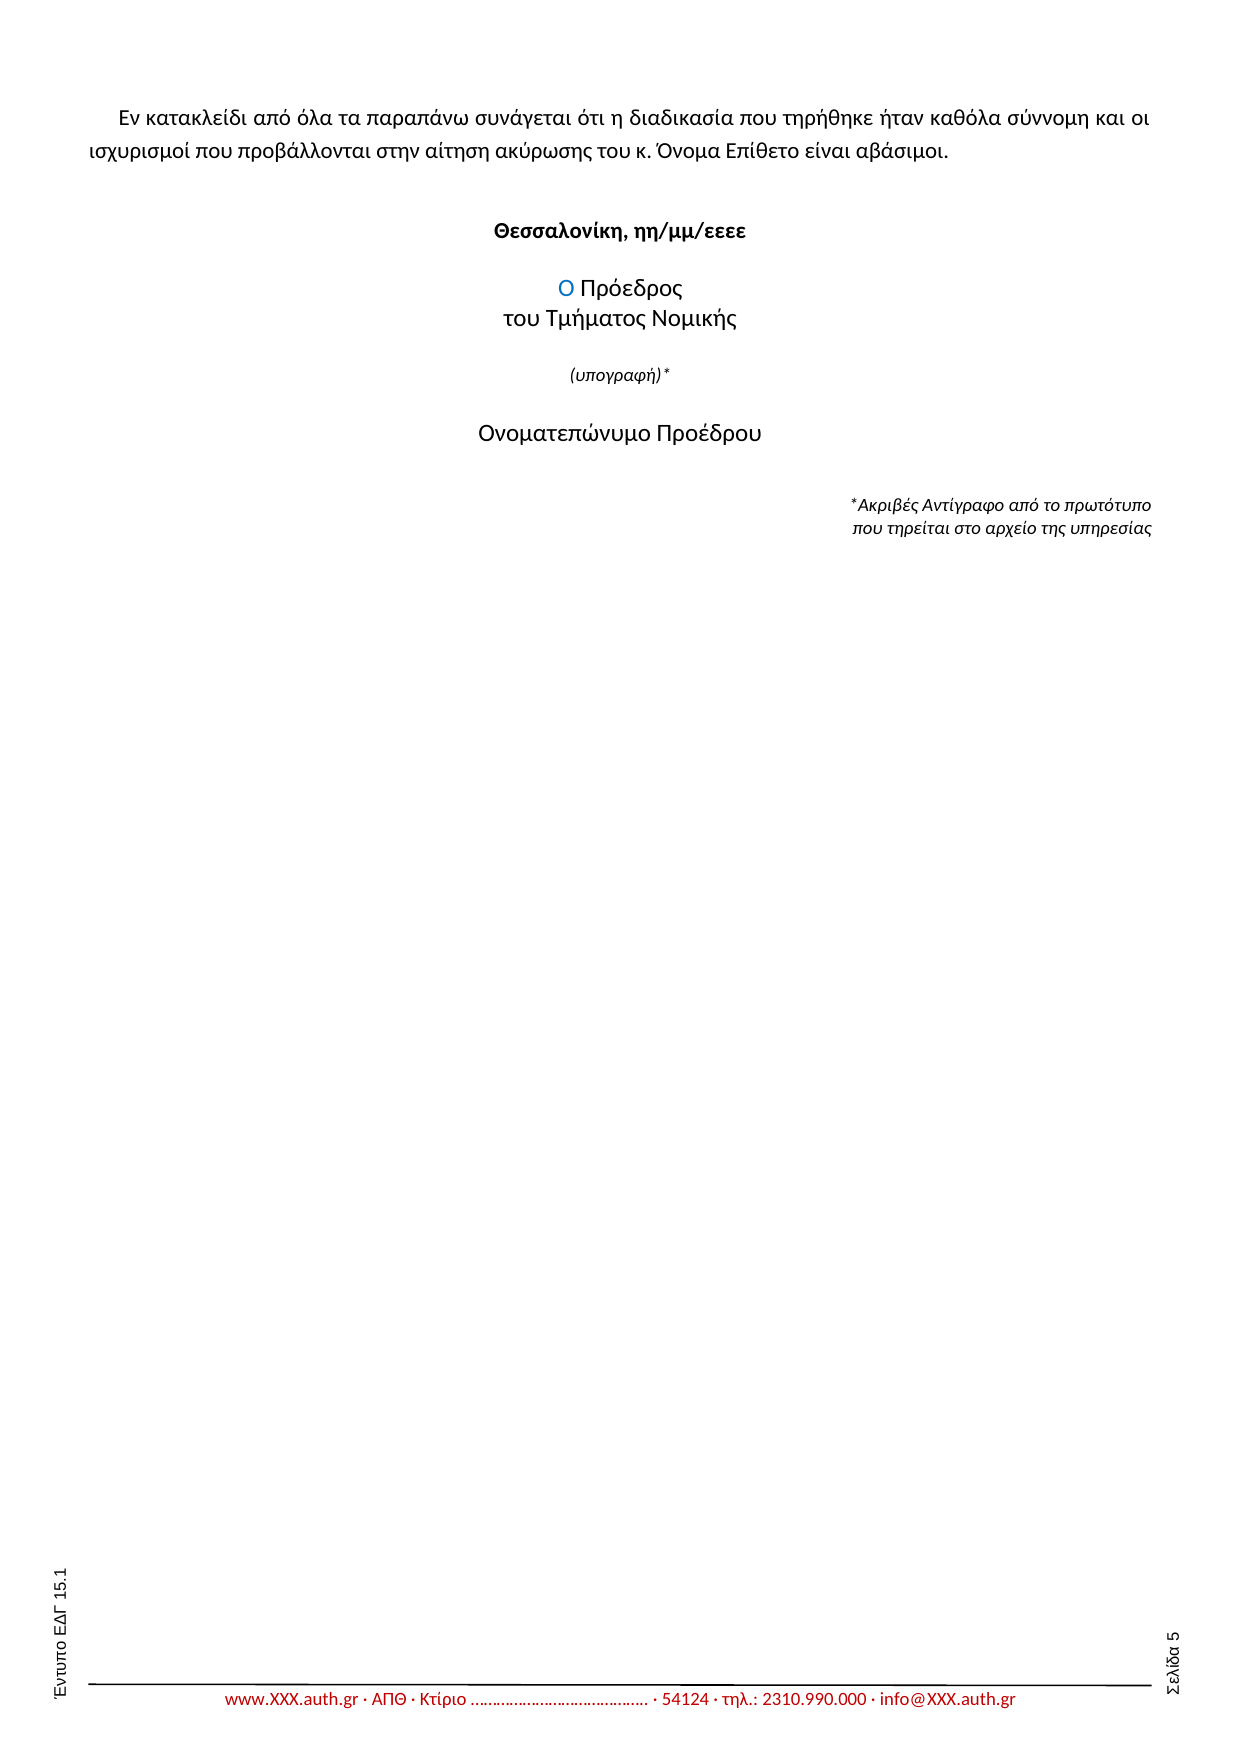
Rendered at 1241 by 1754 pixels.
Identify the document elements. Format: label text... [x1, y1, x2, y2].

text που τηρείται στο αρχείο της υπηρεσίας [89, 516, 1152, 539]
text (υπογραφή)* [89, 363, 1152, 386]
text του Τμήματος Νομικής [89, 302, 1152, 333]
text *Ακριβές Αντίγραφο από το πρωτότυπο [89, 493, 1152, 516]
text Ονοματεπώνυμο Προέδρου [89, 417, 1152, 447]
text Θεσσαλονίκη, ηη/μμ/εεεε [89, 216, 1152, 244]
text Ο Πρόεδρος [89, 272, 1152, 302]
text Εν κατακλείδι από όλα τα παραπάνω συνάγεται ότι η διαδικασία που τηρήθηκε ήταν καθόλα σύννομη και οι ισχυρισμοί που προβάλλονται στην αίτηση ακύρωσης του κ. Όνομα Επίθετο είναι αβάσιμοι. [89, 103, 1152, 164]
